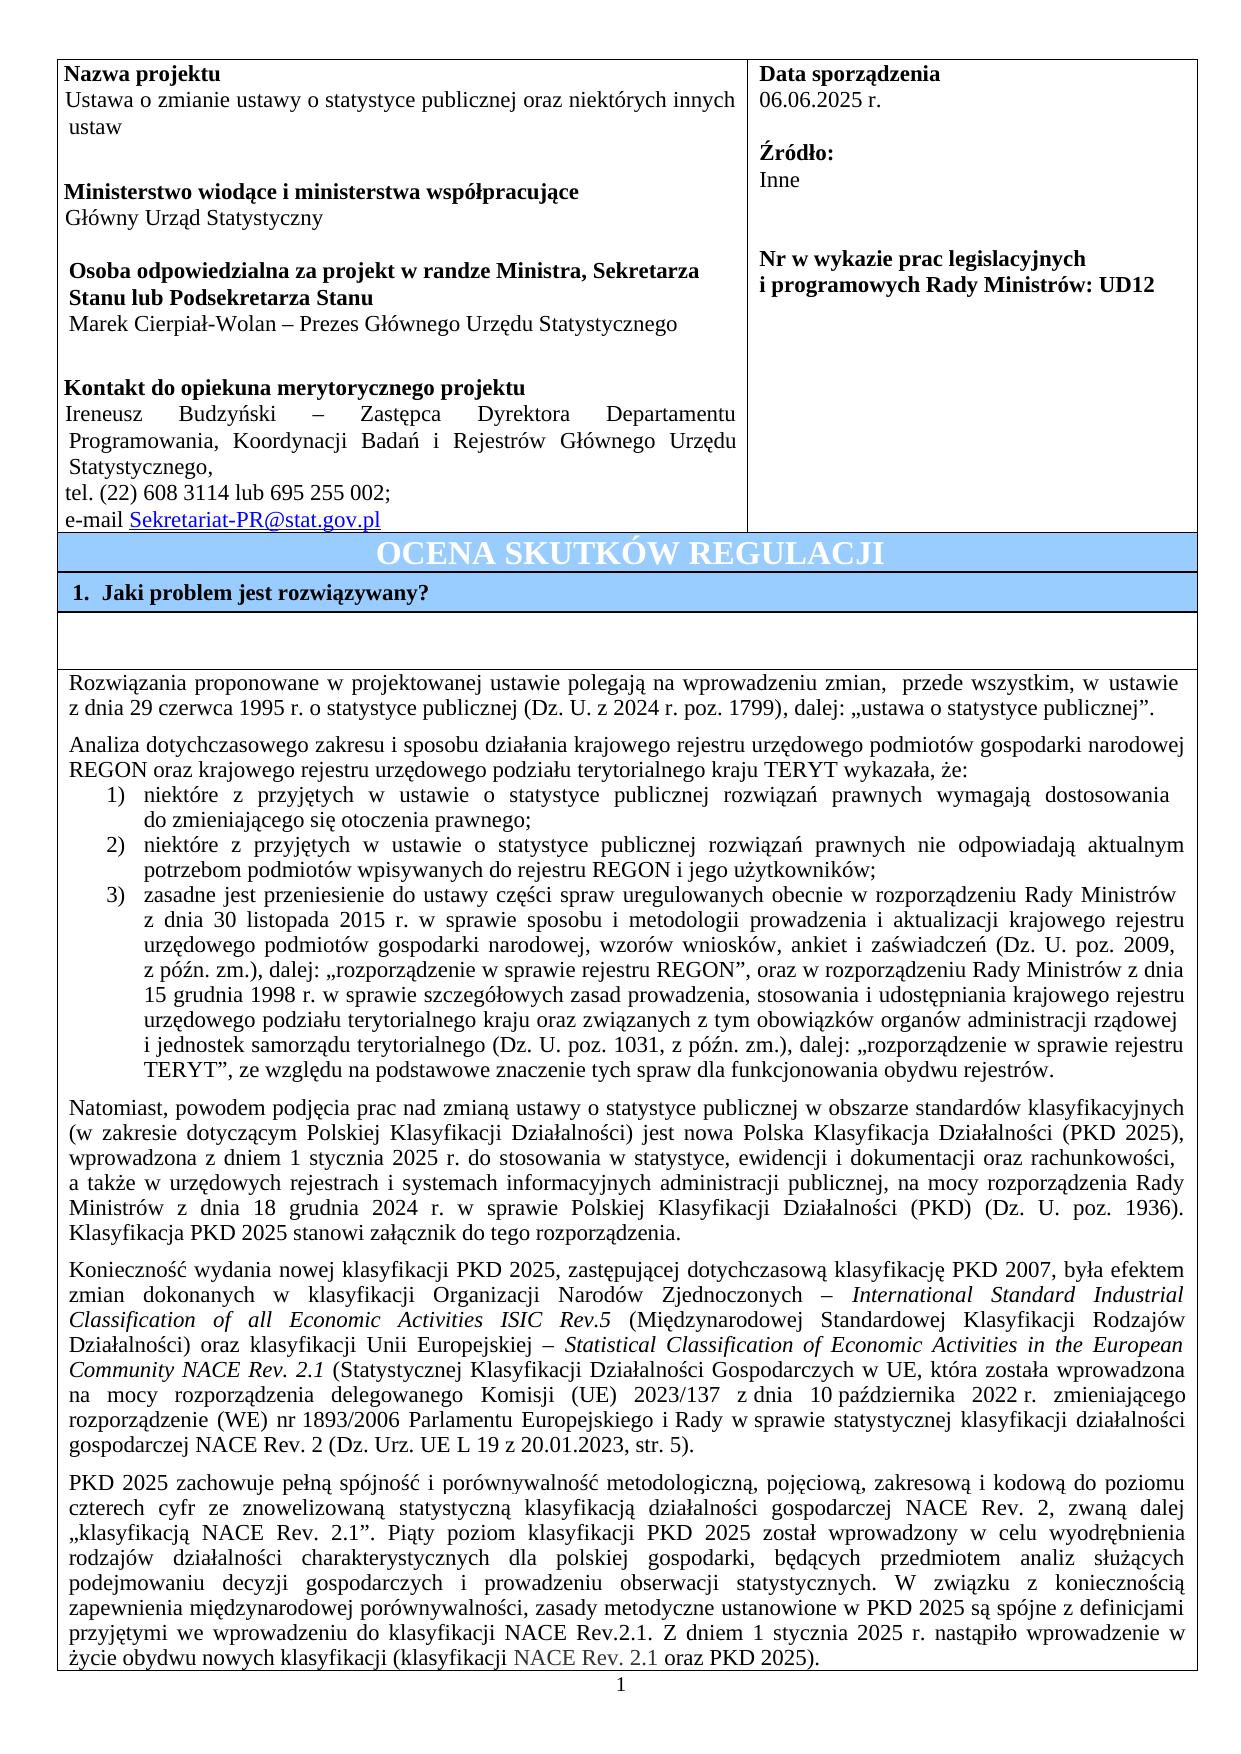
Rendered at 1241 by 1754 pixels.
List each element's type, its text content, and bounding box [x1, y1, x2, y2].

table_header Data sporządzenia 06.06.2025 r. Źródło: Inne Nr w wykazie prac legislacyjnych i programowych Rady Ministrów: UD12 [748, 60, 1197, 532]
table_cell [58, 670, 1197, 1670]
table_cell [58, 613, 1197, 669]
table_header Nazwa projektu Ustawa o zmianie ustawy o statystyce publicznej oraz niektórych innych ustaw Ministerstwo wiodące i ministerstwa współpracujące Główny Urząd Statystyczny Osoba odpowiedzialna za projekt w randze Ministra, Sekretarza Stanu lub Podsekretarza Stanu Marek Cierpiał-Wolan – Prezes Głównego Urzędu Statystycznego Kontakt do opiekuna merytorycznego projektu Ireneusz Budzyński – Zastępca Dyrektora Departamentu Programowania, Koordynacji Badań i Rejestrów Głównego Urzędu Statystycznego, tel. (22) 608 3114 lub 695 255 002; e-mail Sekretariat-PR@stat.gov.pl [58, 60, 747, 532]
table_cell OCENA SKUTKÓW REGULACJI [58, 533, 1197, 571]
table_cell Jaki problem jest rozwiązywany? [58, 573, 1197, 611]
